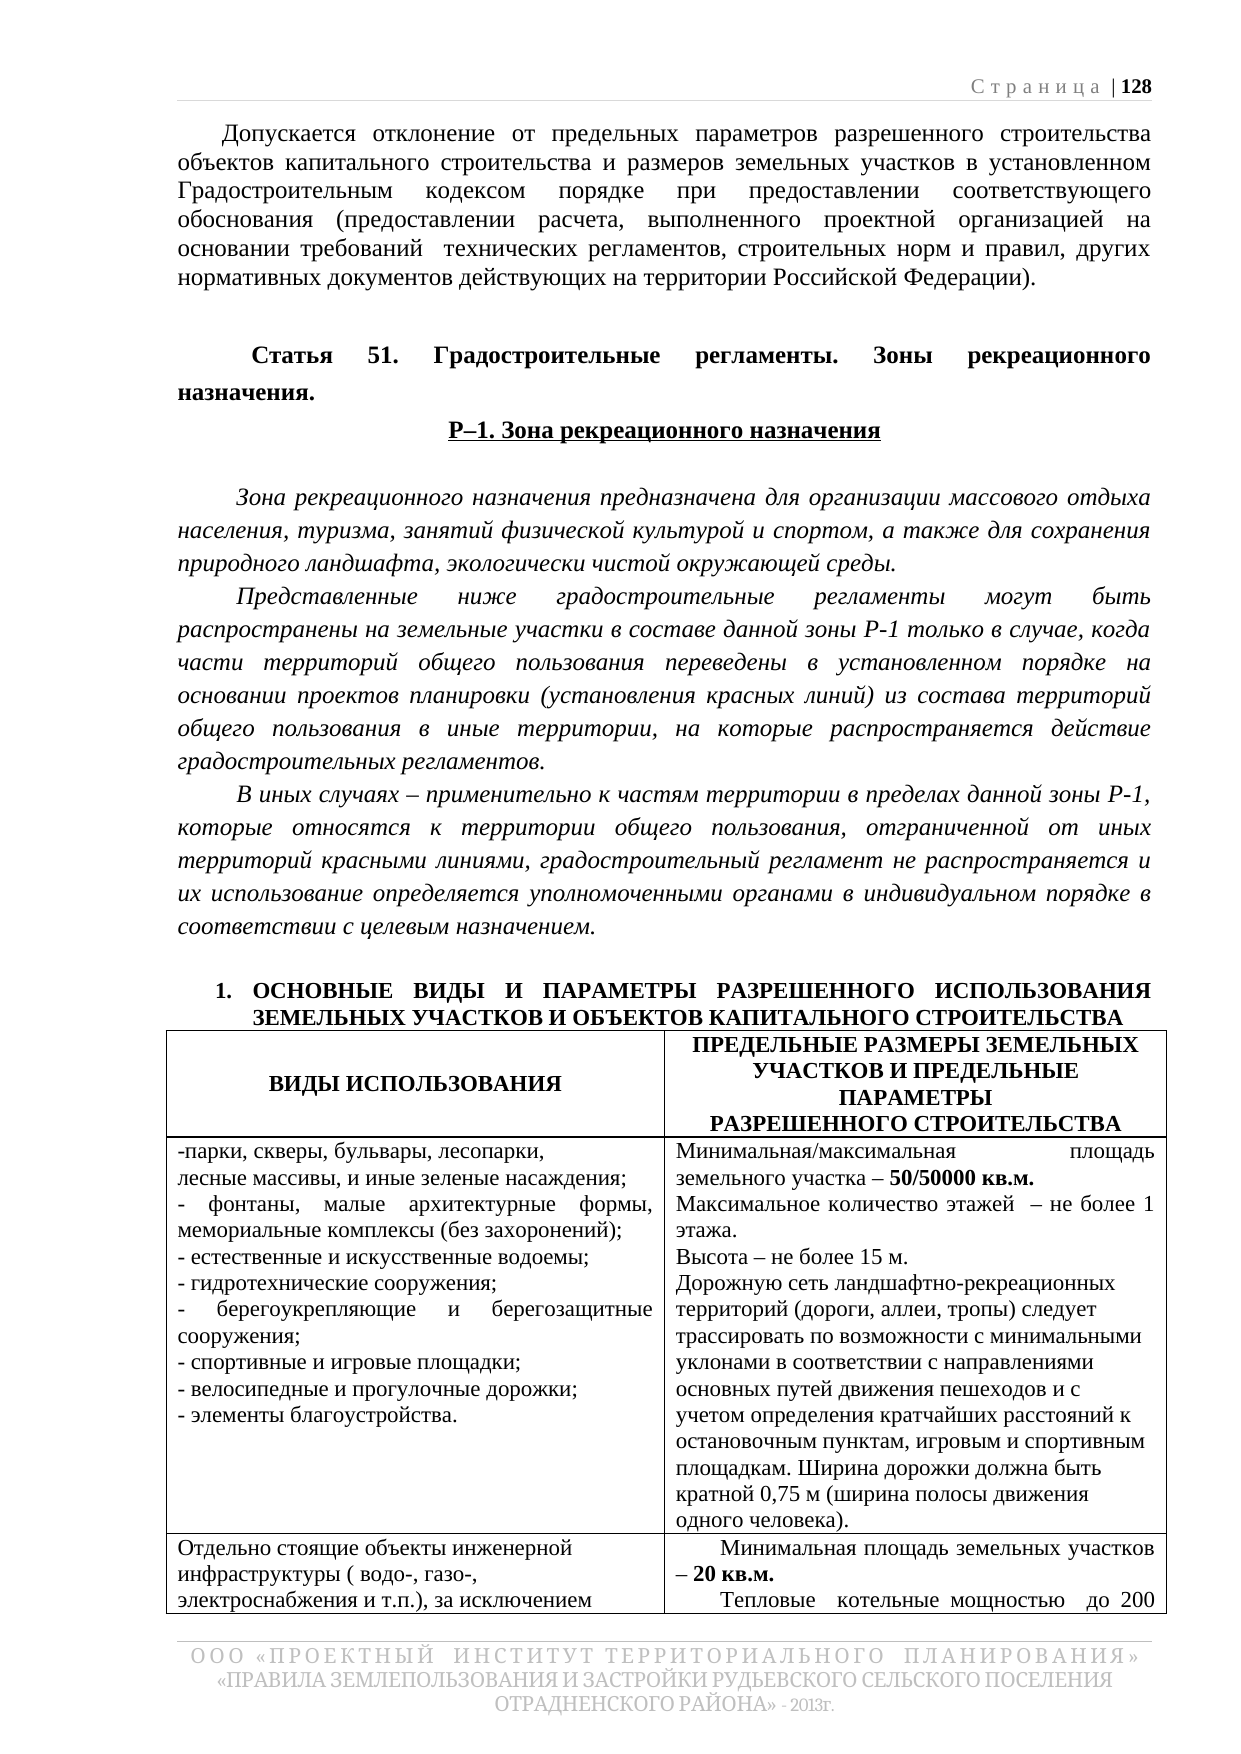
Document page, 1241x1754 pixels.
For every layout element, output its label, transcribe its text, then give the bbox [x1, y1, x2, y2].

text Зона рекреационного назначения предназначена для организации массового отдыха населения, туризма, занятий физической культурой и спортом, а также для сохранения природного ландшафта, экологически чистой окружающей среды. [177, 482, 1152, 577]
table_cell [665, 1534, 1166, 1613]
table_cell -парки, скверы, бульвары, лесопарки, лесные массивы, и иные зеленые насаждения; - фонтаны, малые архитектурные формы, мемориальные комплексы (без захоронений); - естественные и искусственные водоемы; - гидротехнические сооружения; - берегоукрепляющие и берегозащитные сооружения; - спортивные и игровые площадки; - велосипедные и прогулочные дорожки; - элементы благоустройства. [167, 1138, 664, 1533]
text Статья 51. Градостроительные регламенты. Зоны рекреационного назначения. [177, 340, 1152, 406]
text Допускается отклонение от предельных параметров разрешенного строительства объектов капитального строительства и размеров земельных участков в установленном Градостроительным кодексом порядке при предоставлении соответствующего обоснования (предоставлении расчета, выполненного проектной организацией на основании требований технических регламентов, строительных норм и правил, других нормативных документов действующих на территории Российской Федерации). [177, 118, 1152, 291]
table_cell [167, 1534, 664, 1613]
table_header ПРЕДЕЛЬНЫЕ РАЗМЕРЫ ЗЕМЕЛЬНЫХ УЧАСТКОВ И ПРЕДЕЛЬНЫЕ ПАРАМЕТРЫ РАЗРЕШЕННОГО СТРОИТЕЛЬСТВА [665, 1031, 1166, 1136]
text Р–1. Зона рекреационного назначения [177, 415, 1152, 443]
text Представленные ниже градостроительные регламенты могут быть распространены на земельные участки в составе данной зоны Р-1 только в случае, когда части территорий общего пользования переведены в установленном порядке на основании проектов планировки (установления красных линий) из состава территорий общего пользования в иные территории, на которые распространяется действие градостроительных регламентов. [177, 581, 1152, 775]
table_header ВИДЫ ИСПОЛЬЗОВАНИЯ [167, 1031, 664, 1136]
table_cell Минимальная/максимальная площадь земельного участка – 50/50000 кв.м. Максимальное количество этажей – не более 1 этажа. Высота – не более 15 м. Дорожную сеть ландшафтно-рекреационных территорий (дороги, аллеи, тропы) следует трассировать по возможности с минимальными уклонами в соответствии с направлениями основных путей движения пешеходов и с учетом определения кратчайших расстояний к остановочным пунктам, игровым и спортивным площадкам. Ширина дорожки должна быть кратной 0,75 м (ширина полосы движения одного человека). [665, 1138, 1166, 1533]
text В иных случаях – применительно к частям территории в пределах данной зоны Р-1, которые относятся к территории общего пользования, отграниченной от иных территорий красными линиями, градостроительный регламент не распространяется и их использование определяется уполномоченными органами в индивидуальном порядке в соответствии с целевым назначением. [177, 779, 1152, 940]
list ОСНОВНЫЕ ВИДЫ И ПАРАМЕТРЫ РАЗРЕШЕННОГО ИСПОЛЬЗОВАНИЯ ЗЕМЕЛЬНЫХ УЧАСТКОВ И ОБЪЕКТОВ КАПИТАЛЬНОГО СТРОИТЕЛЬСТВА [215, 977, 1152, 1030]
